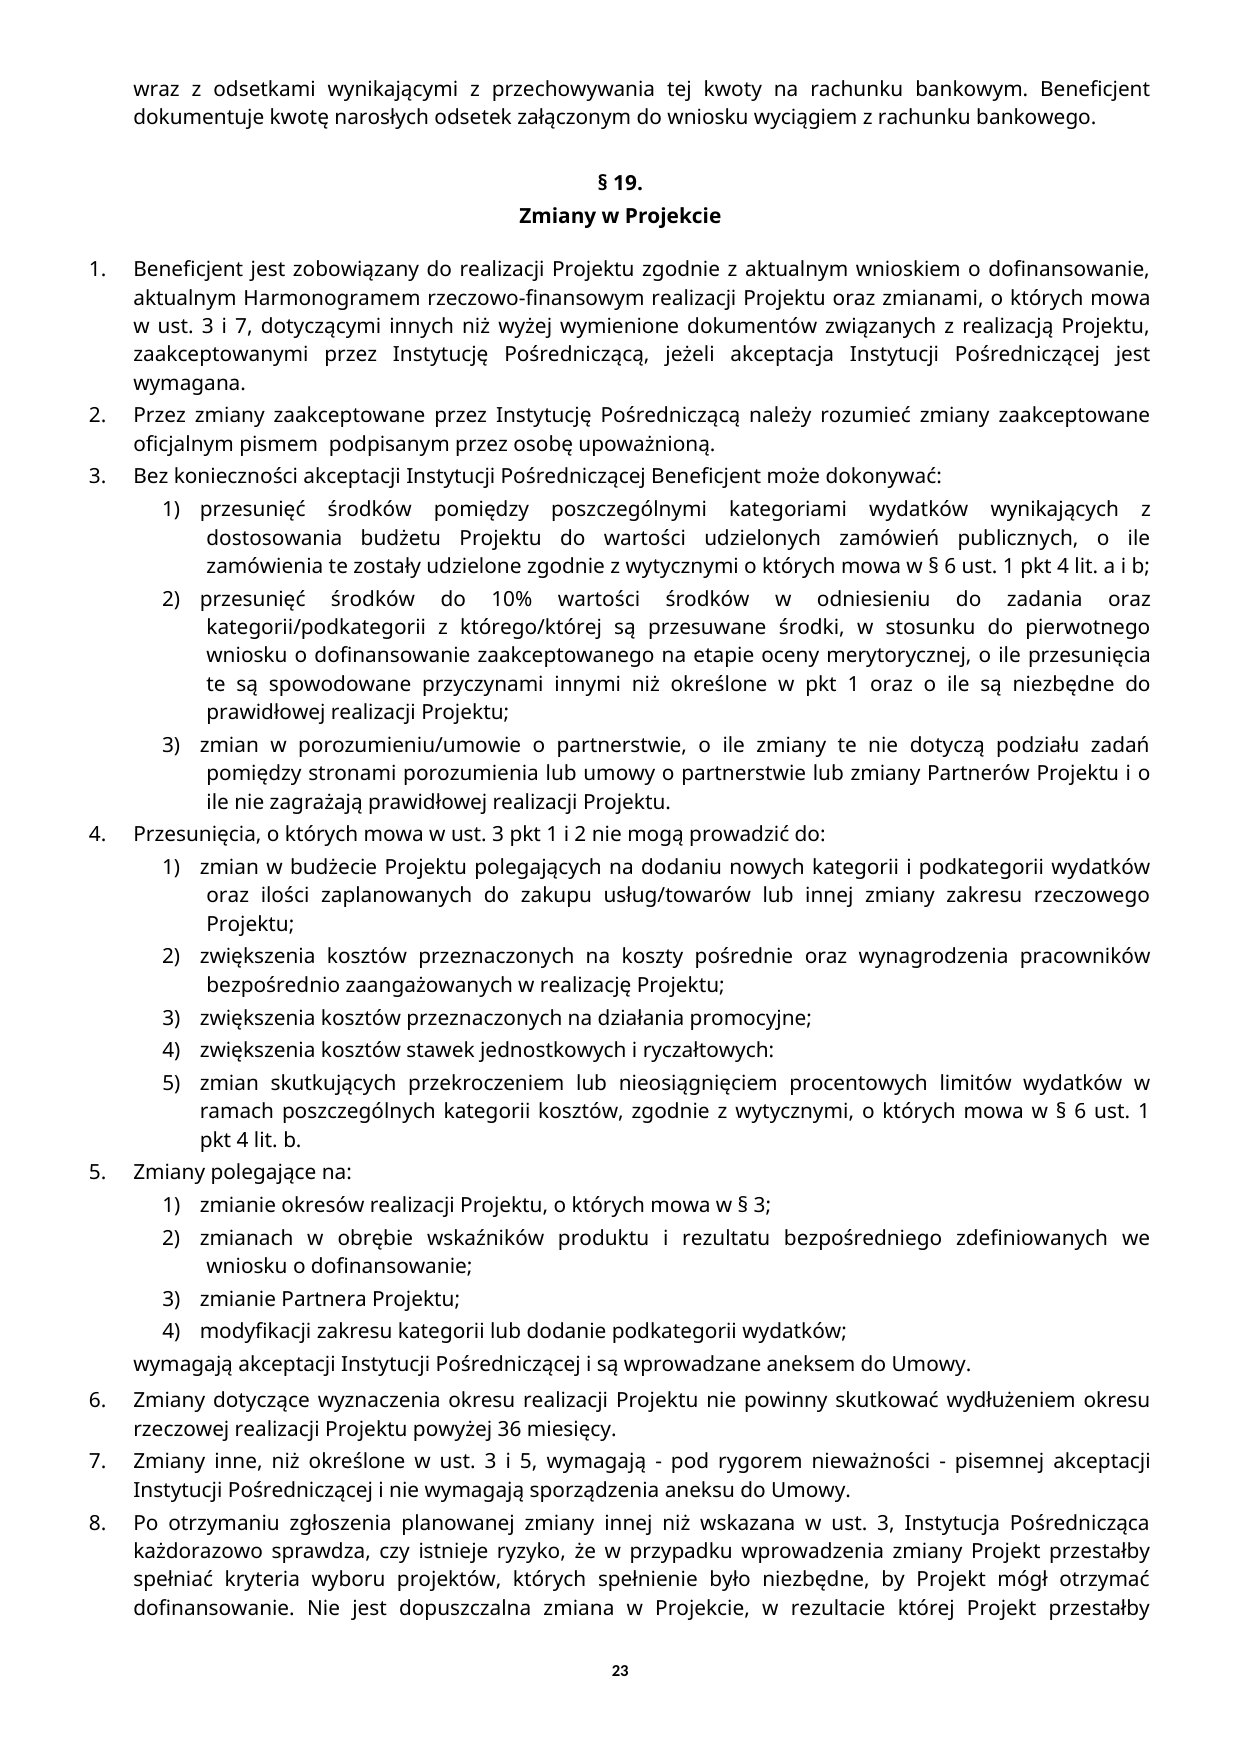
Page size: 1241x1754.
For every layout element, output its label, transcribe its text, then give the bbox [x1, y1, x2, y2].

list zmian w porozumieniu/umowie o partnerstwie, o ile zmiany te nie dotyczą podziału zadań pomiędzy stronami porozumienia lub umowy o partnerstwie lub zmiany Partnerów Projektu i o ile nie zagrażają prawidłowej realizacji Projektu. [162, 730, 1152, 815]
list Bez konieczności akceptacji Instytucji Pośredniczącej Beneficjent może dokonywać: [89, 462, 1152, 490]
subtitle Zmiany w Projekcie [89, 201, 1152, 229]
list Przesunięcia, o których mowa w ust. 3 pkt 1 i 2 nie mogą prowadzić do: [89, 819, 1152, 848]
list zwiększenia kosztów przeznaczonych na koszty pośrednie oraz wynagrodzenia pracowników bezpośrednio zaangażowanych w realizację Projektu; [162, 942, 1152, 998]
list zwiększenia kosztów przeznaczonych na działania promocyjne; [162, 1003, 1152, 1031]
list Zmiany dotyczące wyznaczenia okresu realizacji Projektu nie powinny skutkować wydłużeniem okresu rzeczowej realizacji Projektu powyżej 36 miesięcy. [89, 1386, 1152, 1442]
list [92, 74, 1152, 131]
list zmian skutkujących przekroczeniem lub nieosiągnięciem procentowych limitów wydatków w ramach poszczególnych kategorii kosztów, zgodnie z wytycznymi, o których mowa w § 6 ust. 1 pkt 4 lit. b. [162, 1068, 1152, 1153]
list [89, 1508, 1152, 1621]
list Przez zmiany zaakceptowane przez Instytucję Pośredniczącą należy rozumieć zmiany zaakceptowane oficjalnym pismem podpisanym przez osobę upoważnioną. [89, 401, 1152, 457]
list Zmiany polegające na: [89, 1157, 1152, 1186]
list przesunięć środków pomiędzy poszczególnymi kategoriami wydatków wynikających z dostosowania budżetu Projektu do wartości udzielonych zamówień publicznych, o ile zamówienia te zostały udzielone zgodnie z wytycznymi o których mowa w § 6 ust. 1 pkt 4 lit. a i b; [162, 494, 1152, 579]
list zwiększenia kosztów stawek jednostkowych i ryczałtowych: [162, 1035, 1152, 1064]
list zmianie okresów realizacji Projektu, o których mowa w § 3; [162, 1190, 1152, 1218]
list zmian w budżecie Projektu polegających na dodaniu nowych kategorii i podkategorii wydatków oraz ilości zaplanowanych do zakupu usług/towarów lub innej zmiany zakresu rzeczowego Projektu; [162, 852, 1152, 937]
text wymagają akceptacji Instytucji Pośredniczącej i są wprowadzane aneksem do Umowy. [133, 1349, 1152, 1377]
list modyfikacji zakresu kategorii lub dodanie podkategorii wydatków; [162, 1316, 1152, 1345]
list Beneficjent jest zobowiązany do realizacji Projektu zgodnie z aktualnym wnioskiem o dofinansowanie, aktualnym Harmonogramem rzeczowo-finansowym realizacji Projektu oraz zmianami, o których mowa w ust. 3 i 7, dotyczącymi innych niż wyżej wymienione dokumentów związanych z realizacją Projektu, zaakceptowanymi przez Instytucję Pośredniczącą, jeżeli akceptacja Instytucji Pośredniczącej jest wymagana. [89, 254, 1152, 396]
list zmianach w obrębie wskaźników produktu i rezultatu bezpośredniego zdefiniowanych we wniosku o dofinansowanie; [162, 1223, 1152, 1279]
list przesunięć środków do 10% wartości środków w odniesieniu do zadania oraz kategorii/podkategorii z którego/której są przesuwane środki, w stosunku do pierwotnego wniosku o dofinansowanie zaakceptowanego na etapie oceny merytorycznej, o ile przesunięcia te są spowodowane przyczynami innymi niż określone w pkt 1 oraz o ile są niezbędne do prawidłowej realizacji Projektu; [162, 584, 1152, 726]
subtitle § 19. [89, 168, 1152, 197]
list Zmiany inne, niż określone w ust. 3 i 5, wymagają - pod rygorem nieważności - pisemnej akceptacji Instytucji Pośredniczącej i nie wymagają sporządzenia aneksu do Umowy. [89, 1447, 1152, 1503]
list zmianie Partnera Projektu; [162, 1284, 1152, 1312]
